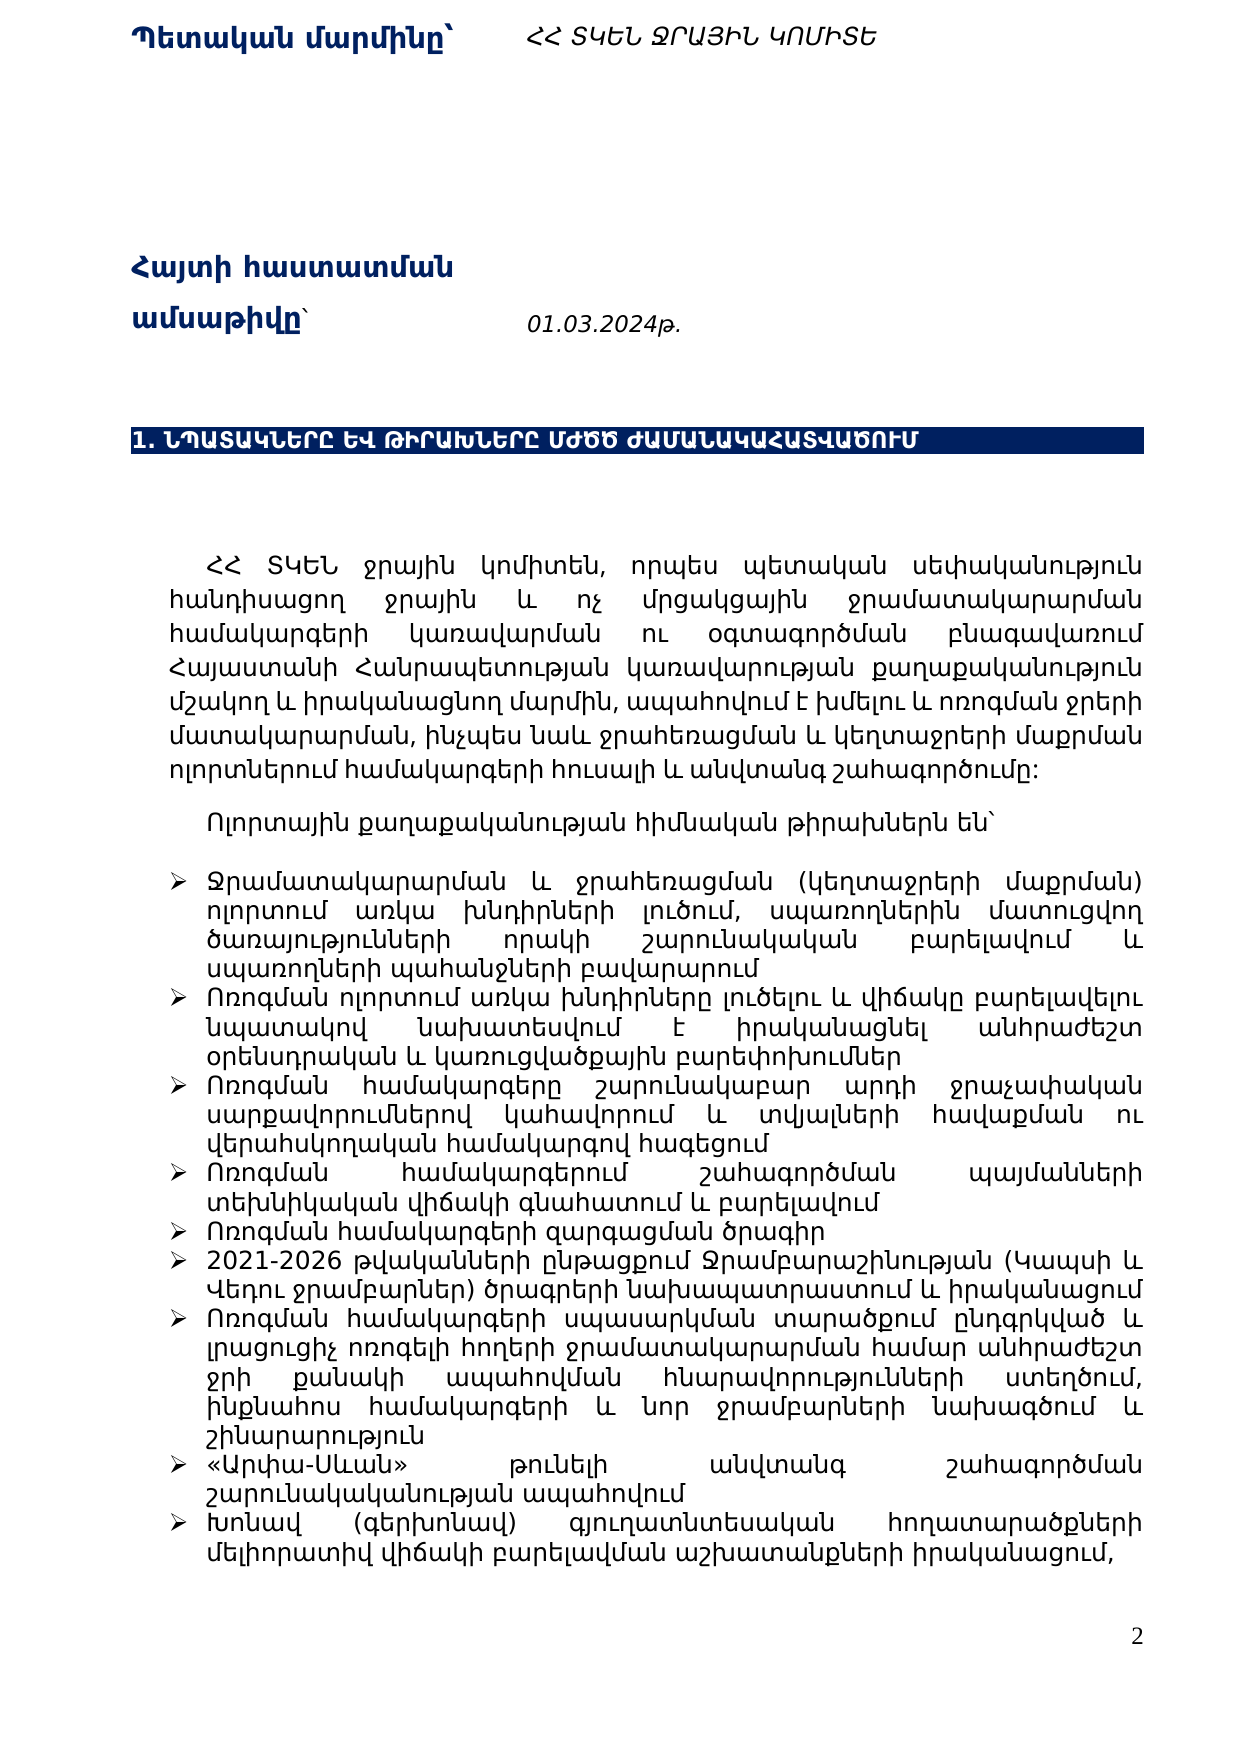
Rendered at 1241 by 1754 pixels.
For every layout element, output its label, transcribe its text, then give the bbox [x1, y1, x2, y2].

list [169, 1479, 1144, 1567]
table_header Պետական մարմինը՝ [120, 22, 516, 237]
list Ջրամատակարարման և ջրահեռացման (կեղտաջրերի մաքրման) ոլորտում առկա խնդիրների լուծում, սպառողներին մատուցվող ծառայությունների որակի շարունակական բարելավում և սպառողների պահանջների բավարարում [169, 867, 1144, 984]
text Ոլորտային քաղաքականության հիմնական թիրախներն են՝ [169, 809, 1144, 838]
text ՀՀ ՏԿԵՆ ջրային կոմիտեն, որպես պետական սեփականություն հանդիսացող ջրային և ոչ մրցակցային ջրամատակարարման համակարգերի կառավարման ու օգտագործման բնագավառում Հայաստանի Հանրապետության կառավարության քաղաքականություն մշակող և իրականացնող մարմին, ապահովում է խմելու և ոռոգման ջրերի մատակարարման, ինչպես նաև ջրահեռացման և կեղտաջրերի մաքրման ոլորտներում համակարգերի հուսալի և անվտանգ շահագործումը: [169, 547, 1144, 786]
list Ոռոգման համակարգերում շահագործման պայմանների տեխնիկական վիճակի գնահատում և բարելավում [169, 1246, 1144, 1304]
list Ոռոգման համակարգերը շարունակաբար արդի ջրաչափական սարքավորումներով կահավորում և տվյալների հավաքման ու վերահսկողական համակարգով հագեցում [169, 1129, 1144, 1217]
table_header ՀՀ ՏԿԵՆ ՋՐԱՅԻՆ ԿՈՄԻՏԵ [516, 22, 1083, 237]
table_cell Հայտի հաստատման ամսաթիվը՝ [120, 238, 516, 362]
list 2021-2026 թվականների ընթացքում Ջրամբարաշինության (Կապսի և Վեդու ջրամբարներ) ծրագրերի նախապատրաստում և իրականացում [169, 1392, 1144, 1450]
subtitle 1. ՆՊԱՏԱԿՆԵՐԸ ԵՎ ԹԻՐԱԽՆԵՐԸ ՄԺԾԾ ԺԱՄԱՆԱԿԱՀԱՏՎԱԾՈՒՄ [131, 427, 1144, 454]
text ՆՊԱՏԱԿՆԵՐ [131, 29, 1144, 389]
list Ոռոգման համակարգերի զարգացման ծրագիր [169, 1334, 1144, 1363]
table_cell 01.03.2024թ. [516, 238, 1083, 362]
list Ոռոգման ոլորտում առկա խնդիրները լուծելու և վիճակը բարելավելու նպատակով նախատեսվում է իրականացնել անհրաժեշտ օրենսդրական և կառուցվածքային բարեփոխումներ [169, 1013, 1144, 1100]
